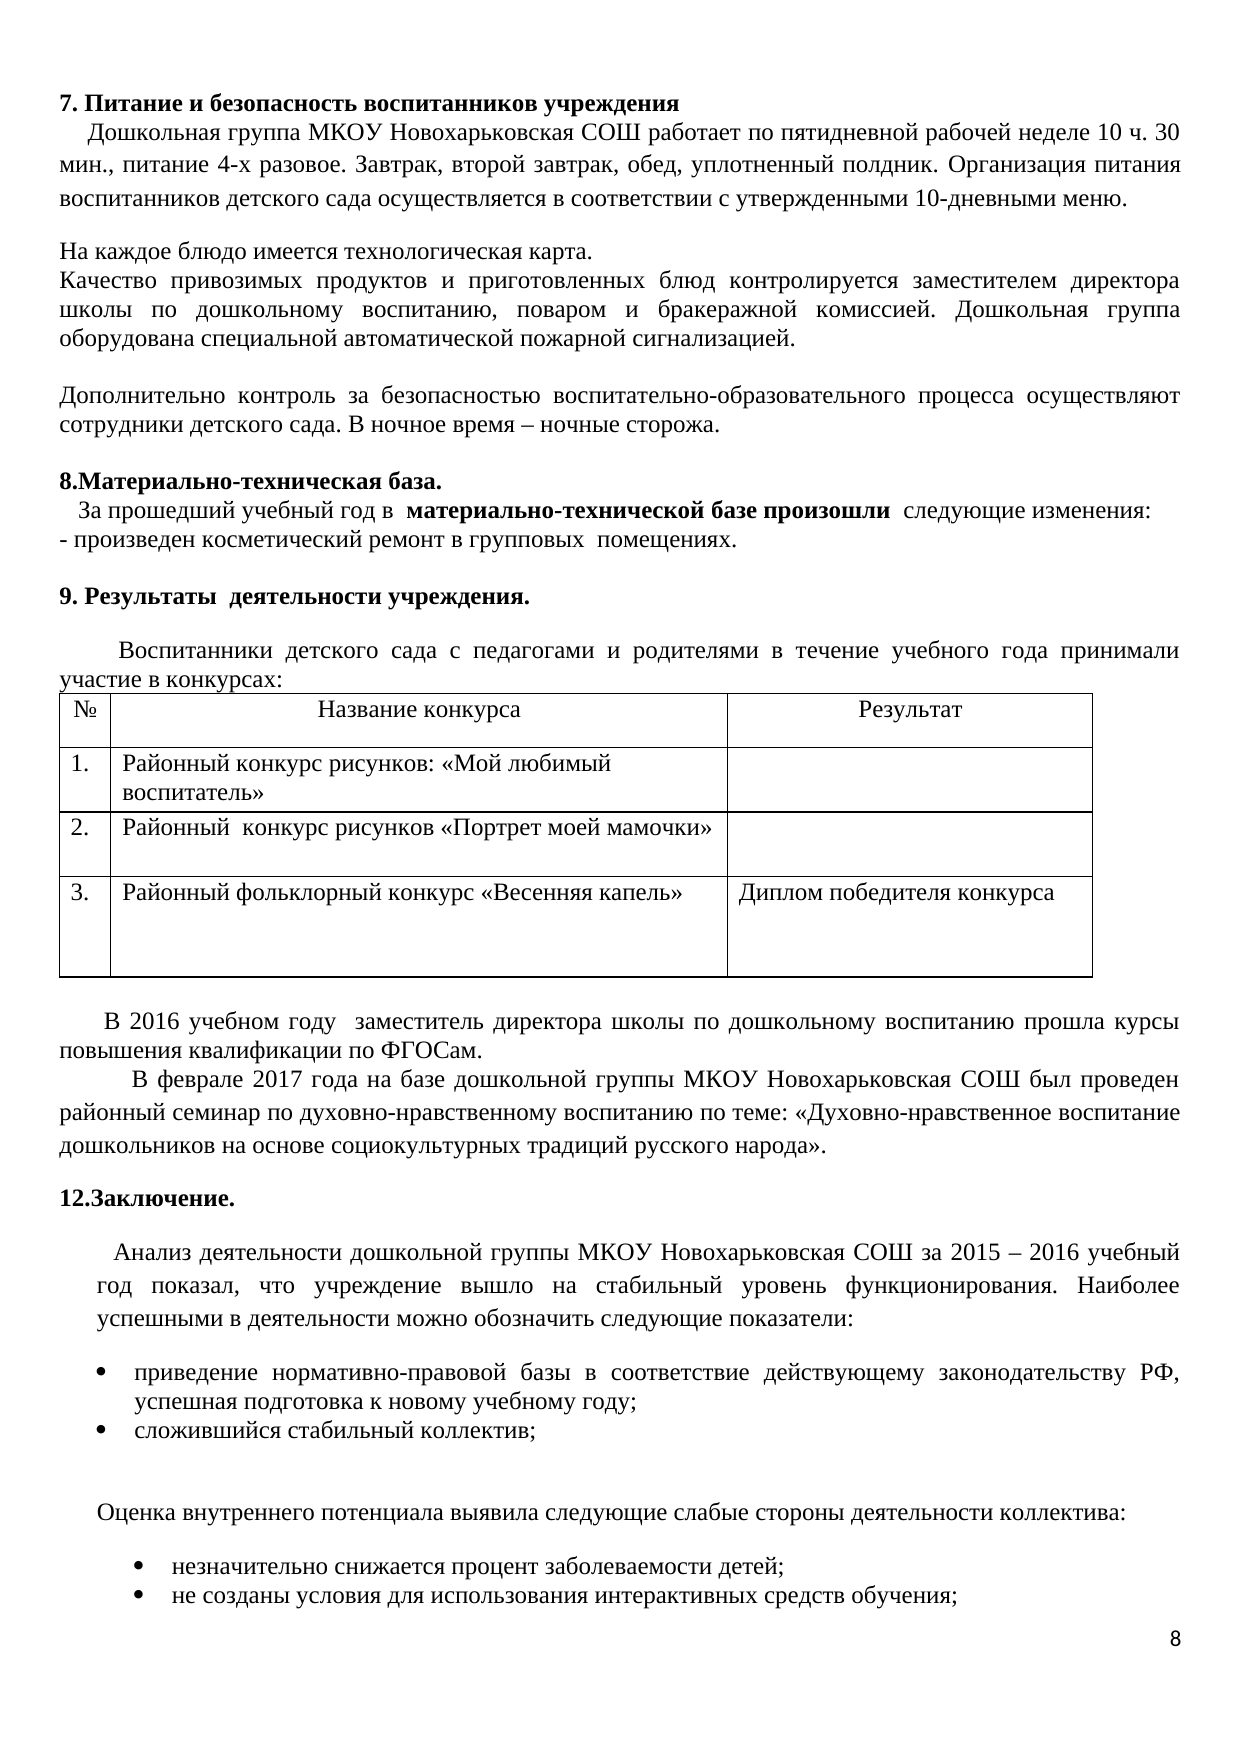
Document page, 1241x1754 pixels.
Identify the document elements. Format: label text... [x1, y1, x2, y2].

text - произведен косметический ремонт в групповых помещениях. [59, 524, 1181, 553]
list незначительно снижается процент заболеваемости детей; [134, 1551, 1181, 1580]
list приведение нормативно-правовой базы в соответствие действующему законодательству РФ, успешная подготовка к новому учебному году; [97, 1357, 1181, 1415]
table_cell 2. [60, 813, 110, 876]
table_cell [728, 748, 1092, 811]
text Качество привозимых продуктов и приготовленных блюд контролируется заместителем директора школы по дошкольному воспитанию, поваром и бракеражной комиссией. Дошкольная группа оборудована специальной автоматической пожарной сигнализацией. [59, 265, 1181, 351]
table_cell Районный конкурс рисунков: «Мой любимый воспитатель» [111, 748, 727, 811]
text В 2016 учебном году заместитель директора школы по дошкольному воспитанию прошла курсы повышения квалификации по ФГОСам. [59, 1006, 1181, 1064]
text На каждое блюдо имеется технологическая карта. [59, 236, 1181, 265]
text Дополнительно контроль за безопасностью воспитательно-образовательного процесса осуществляют сотрудники детского сада. В ночное время – ночные сторожа. [59, 380, 1181, 438]
list сложившийся стабильный коллектив; [97, 1415, 1181, 1443]
table_cell 1. [60, 748, 110, 811]
text 8.Материально-техническая база. [59, 466, 1181, 495]
table_cell Диплом победителя конкурса [728, 877, 1092, 976]
text В феврале 2017 года на базе дошкольной группы МКОУ Новохарьковская СОШ был проведен районный семинар по духовно-нравственному воспитанию по теме: «Духовно-нравственное воспитание дошкольников на основе социокультурных традиций русского народа». [59, 1064, 1181, 1158]
table_cell [728, 813, 1092, 876]
text Воспитанники детского сада с педагогами и родителями в течение учебного года принимали участие в конкурсах: [59, 635, 1181, 693]
table_cell Районный фольклорный конкурс «Весенняя капель» [111, 877, 727, 976]
table_header Название конкурса [111, 694, 727, 747]
text Анализ деятельности дошкольной группы МКОУ Новохарьковская СОШ за 2015 – 2016 учебный год показал, что учреждение вышло на стабильный уровень функционирования. Наиболее успешными в деятельности можно обозначить следующие показатели: [97, 1237, 1181, 1332]
table_cell Районный конкурс рисунков «Портрет моей мамочки» [111, 813, 727, 876]
text Дошкольная группа МКОУ Новохарьковская СОШ работает по пятидневной рабочей неделе 10 ч. 30 мин., питание 4-x разовое. Завтрак, второй завтрак, обед, уплотненный полдник. Организация питания воспитанников детского сада осуществляется в соответствии с утвержденными 10-дневными меню. [59, 117, 1181, 211]
table_header Результат [728, 694, 1092, 747]
table_header № [60, 694, 110, 747]
text За прошедший учебный год в материально-технической базе произошли следующие изменения: [59, 495, 1181, 524]
table_cell 3. [60, 877, 110, 976]
list не созданы условия для использования интерактивных средств обучения; [134, 1580, 1181, 1609]
text Оценка внутреннего потенциала выявила следующие слабые стороны деятельности коллектива: [97, 1497, 1181, 1526]
text 7. Питание и безопасность воспитанников учреждения [59, 88, 1119, 117]
text 12.Заключение. [59, 1183, 1181, 1212]
text 9. Результаты деятельности учреждения. [59, 581, 1181, 610]
